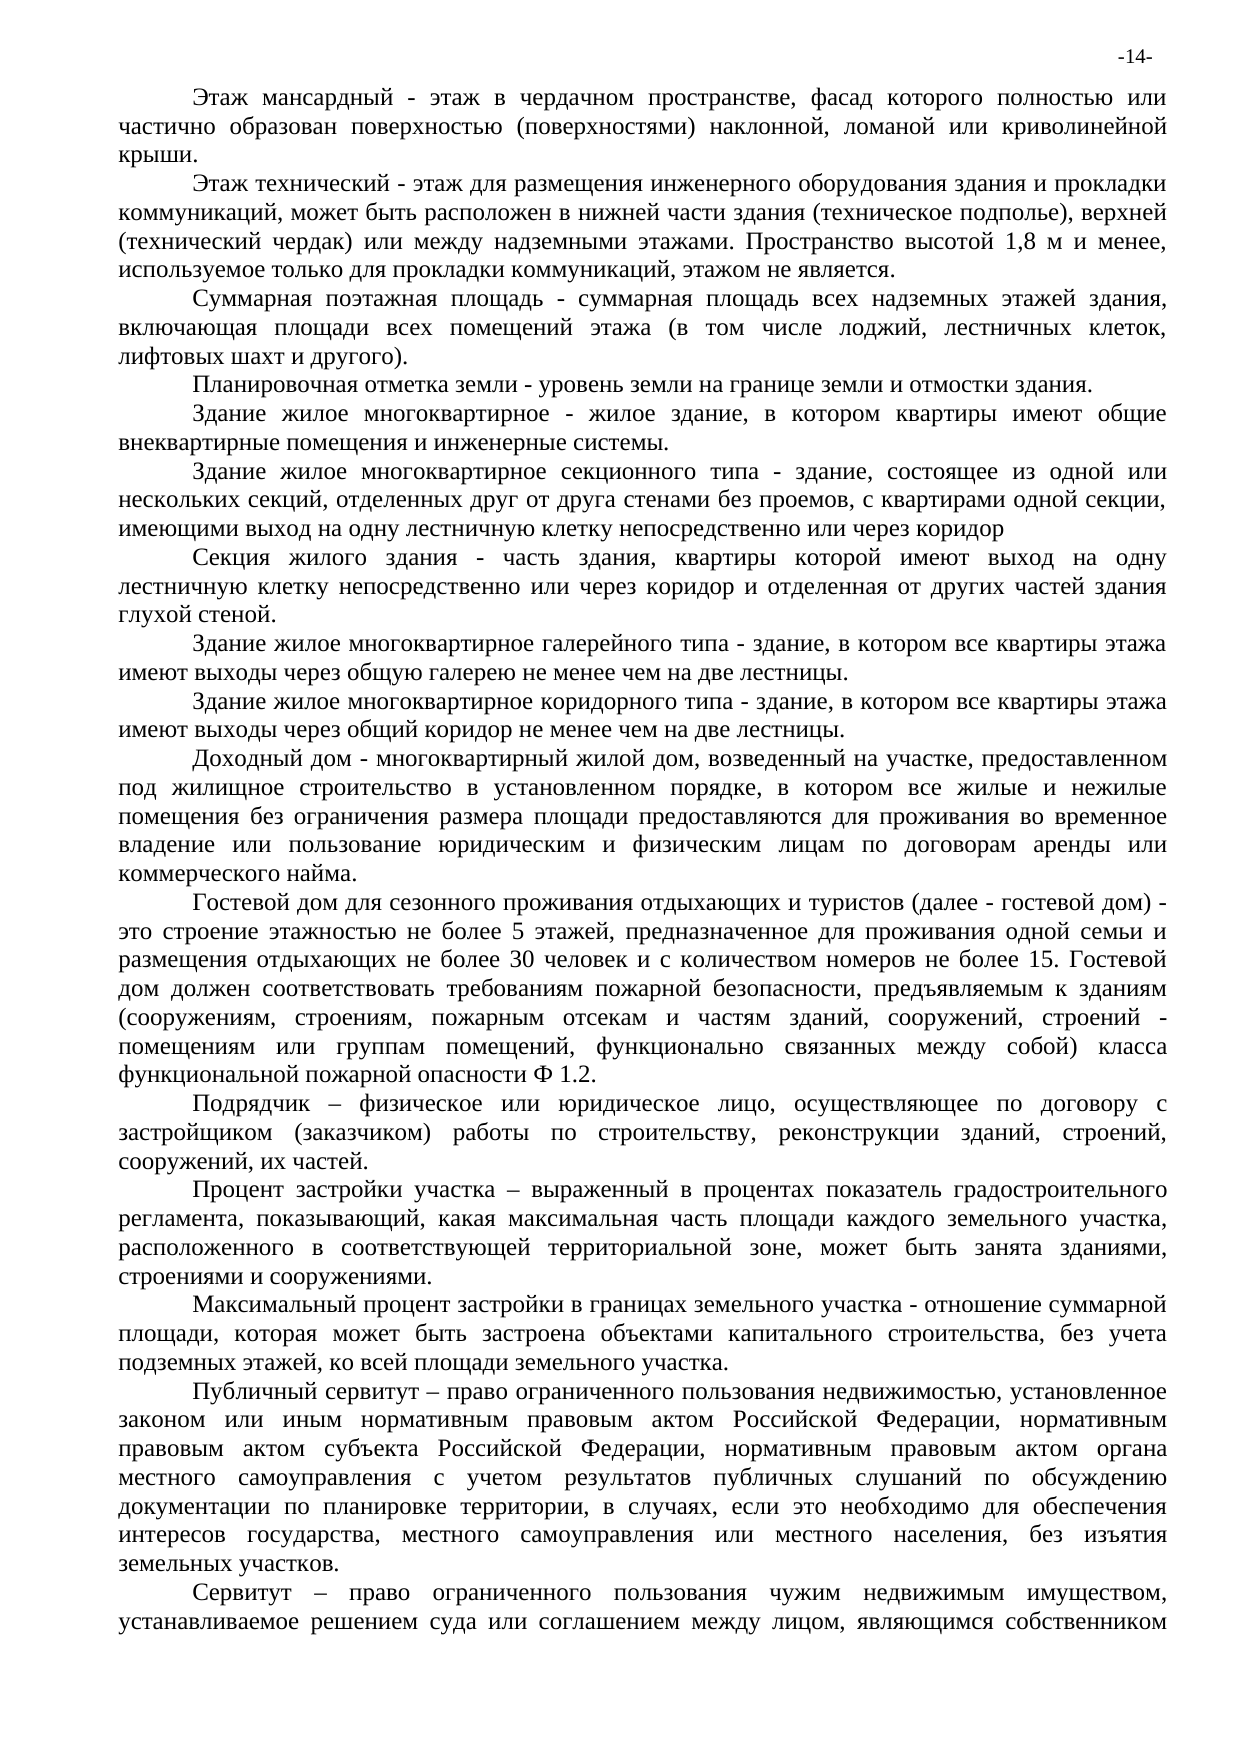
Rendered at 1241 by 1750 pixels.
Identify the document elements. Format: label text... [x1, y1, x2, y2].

text Здание жилое многоквартирное - жилое здание, в котором квартиры имеют общие внеквартирные помещения и инженерные системы. [118, 398, 1168, 456]
text Этаж технический - этаж для размещения инженерного оборудования здания и прокладки коммуникаций, может быть расположен в нижней части здания (техническое подполье), верхней (технический чердак) или между надземными этажами. Пространство высотой 1,8 м и менее, используемое только для прокладки коммуникаций, этажом не является. [118, 168, 1168, 283]
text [118, 1577, 1168, 1634]
text Процент застройки участка – выраженный в процентах показатель градостроительного регламента, показывающий, какая максимальная часть площади каждого земельного участка, расположенного в соответствующей территориальной зоне, может быть занята зданиями, строениями и сооружениями. [118, 1174, 1168, 1289]
text Здание жилое многоквартирное секционного типа - здание, состоящее из одной или нескольких секций, отделенных друг от друга стенами без проемов, с квартирами одной секции, имеющими выход на одну лестничную клетку непосредственно или через коридор [118, 456, 1168, 542]
text Гостевой дом для сезонного проживания отдыхающих и туристов (далее - гостевой дом) - это строение этажностью не более 5 этажей, предназначенное для проживания одной семьи и размещения отдыхающих не более 30 человек и с количеством номеров не более 15. Гостевой дом должен соответствовать требованиям пожарной безопасности, предъявляемым к зданиям (сооружениям, строениям, пожарным отсекам и частям зданий, сооружений, строений - помещениям или группам помещений, функционально связанных между собой) класса функциональной пожарной опасности Ф 1.2. [118, 887, 1168, 1088]
text Этаж мансардный - этаж в чердачном пространстве, фасад которого полностью или частично образован поверхностью (поверхностями) наклонной, ломаной или криволинейной крыши. [118, 82, 1168, 168]
text Здание жилое многоквартирное галерейного типа - здание, в котором все квартиры этажа имеют выходы через общую галерею не менее чем на две лестницы. [118, 628, 1168, 686]
text Суммарная поэтажная площадь - суммарная площадь всех надземных этажей здания, включающая площади всех помещений этажа (в том числе лоджий, лестничных клеток, лифтовых шахт и другого). [118, 283, 1168, 369]
text Подрядчик – физическое или юридическое лицо, осуществляющее по договору с застройщиком (заказчиком) работы по строительству, реконструкции зданий, строений, сооружений, их частей. [118, 1088, 1168, 1174]
text Публичный сервитут – право ограниченного пользования недвижимостью, установленное законом или иным нормативным правовым актом Российской Федерации, нормативным правовым актом субъекта Российской Федерации, нормативным правовым актом органа местного самоуправления с учетом результатов публичных слушаний по обсуждению документации по планировке территории, в случаях, если это необходимо для обеспечения интересов государства, местного самоуправления или местного населения, без изъятия земельных участков. [118, 1376, 1168, 1577]
text Здание жилое многоквартирное коридорного типа - здание, в котором все квартиры этажа имеют выходы через общий коридор не менее чем на две лестницы. [118, 686, 1168, 743]
text Секция жилого здания - часть здания, квартиры которой имеют выход на одну лестничную клетку непосредственно или через коридор и отделенная от других частей здания глухой стеной. [118, 542, 1168, 628]
text Максимальный процент застройки в границах земельного участка - отношение суммарной площади, которая может быть застроена объектами капитального строительства, без учета подземных этажей, ко всей площади земельного участка. [118, 1289, 1168, 1376]
text Планировочная отметка земли - уровень земли на границе земли и отмостки здания. [118, 369, 1168, 398]
text Доходный дом - многоквартирный жилой дом, возведенный на участке, предоставленном под жилищное строительство в установленном порядке, в котором все жилые и нежилые помещения без ограничения размера площади предоставляются для проживания во временное владение или пользование юридическим и физическим лицам по договорам аренды или коммерческого найма. [118, 743, 1168, 887]
